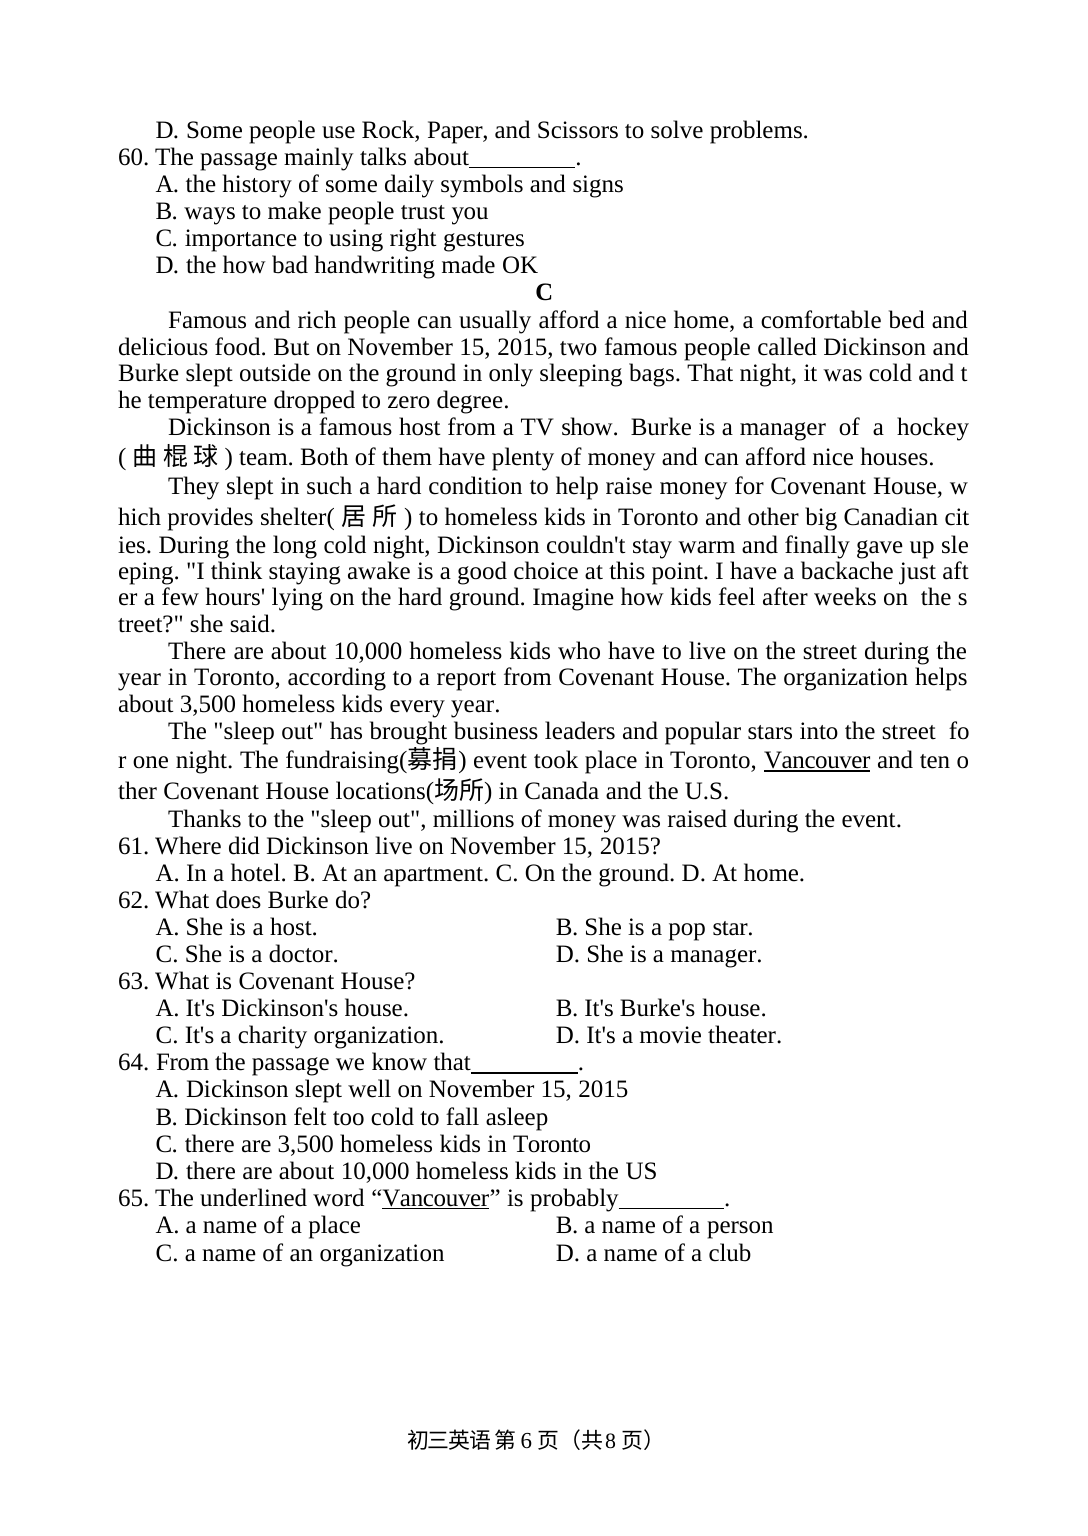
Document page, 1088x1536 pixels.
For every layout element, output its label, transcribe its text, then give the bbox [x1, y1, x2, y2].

text Famous and rich people can usually afford a nice home, a comfortable bed and delicious food. But on November 15, 2015, two famous people called Dickinson and Burke slept outside on the ground in only sleeping bags. That night, it was cold and the temperature dropped to zero degree. [118, 307, 969, 414]
text The "sleep out" has brought business leaders and popular stars into the street for one night. The fundraising(募捐) event took place in Toronto, Vancouver and ten other Covenant House locations(场所) in Canada and the U.S. [118, 720, 970, 807]
text A. She is a host. B. She is a pop star. [155, 914, 1013, 941]
list Some people use Rock, Paper, and Scissors to solve problems. [155, 116, 1013, 144]
text C. She is a doctor. D. She is a manager. [155, 941, 1013, 968]
text A. a name of a place B. a name of a person [155, 1212, 1013, 1239]
list What is Covenant House? [118, 968, 1013, 995]
text There are about 10,000 homeless kids who have to live on the street during the year in Toronto, according to a report from Covenant House. The organization helps about 3,500 homeless kids every year. [118, 638, 968, 718]
text They slept in such a hard condition to help raise money for Covenant House, which provides shelter( 居 所 ) to homeless kids in Toronto and other big Canadian cities. During the long cold night, Dickinson couldn't stay warm and finally gave up sleeping. "I think staying awake is a good choice at this point. I have a backache just after a few hours' lying on the hard ground. Imagine how kids feel after weeks on the street?" she said. [118, 473, 970, 637]
list From the passage we know that . [118, 1049, 1013, 1076]
subtitle C [106, 279, 982, 306]
list Dickinson felt too cold to fall asleep [155, 1103, 1013, 1130]
list the how bad handwriting made OK [155, 252, 1013, 279]
text A. It's Dickinson's house. B. It's Burke's house. [155, 995, 1013, 1022]
text Thanks to the "sleep out", millions of money was raised during the event. [168, 807, 1013, 832]
list there are about 10,000 homeless kids in the US [155, 1157, 1013, 1184]
list The underlined word “Vancouver” is probably . [118, 1184, 1013, 1212]
list ways to make people trust you [155, 198, 1013, 225]
list The passage mainly talks about . [118, 144, 1013, 171]
text C. a name of an organization D. a name of a club [155, 1239, 1013, 1267]
list Dickinson slept well on November 15, 2015 [155, 1076, 1013, 1103]
list the history of some daily symbols and signs [155, 171, 1013, 198]
list What does Burke do? [118, 887, 1013, 914]
text Dickinson is a famous host from a TV show. Burke is a manager of a hockey( 曲 棍 球 ) team. Both of them have plenty of money and can afford nice houses. [118, 415, 969, 472]
list there are 3,500 homeless kids in Toronto [155, 1130, 1013, 1157]
text C. It's a charity organization. D. It's a movie theater. [155, 1022, 1013, 1049]
text A. In a hotel. B. At an apartment. C. On the ground. D. At home. [155, 859, 1013, 887]
list Where did Dickinson live on November 15, 2015? [118, 832, 1013, 859]
list importance to using right gestures [155, 225, 1013, 252]
